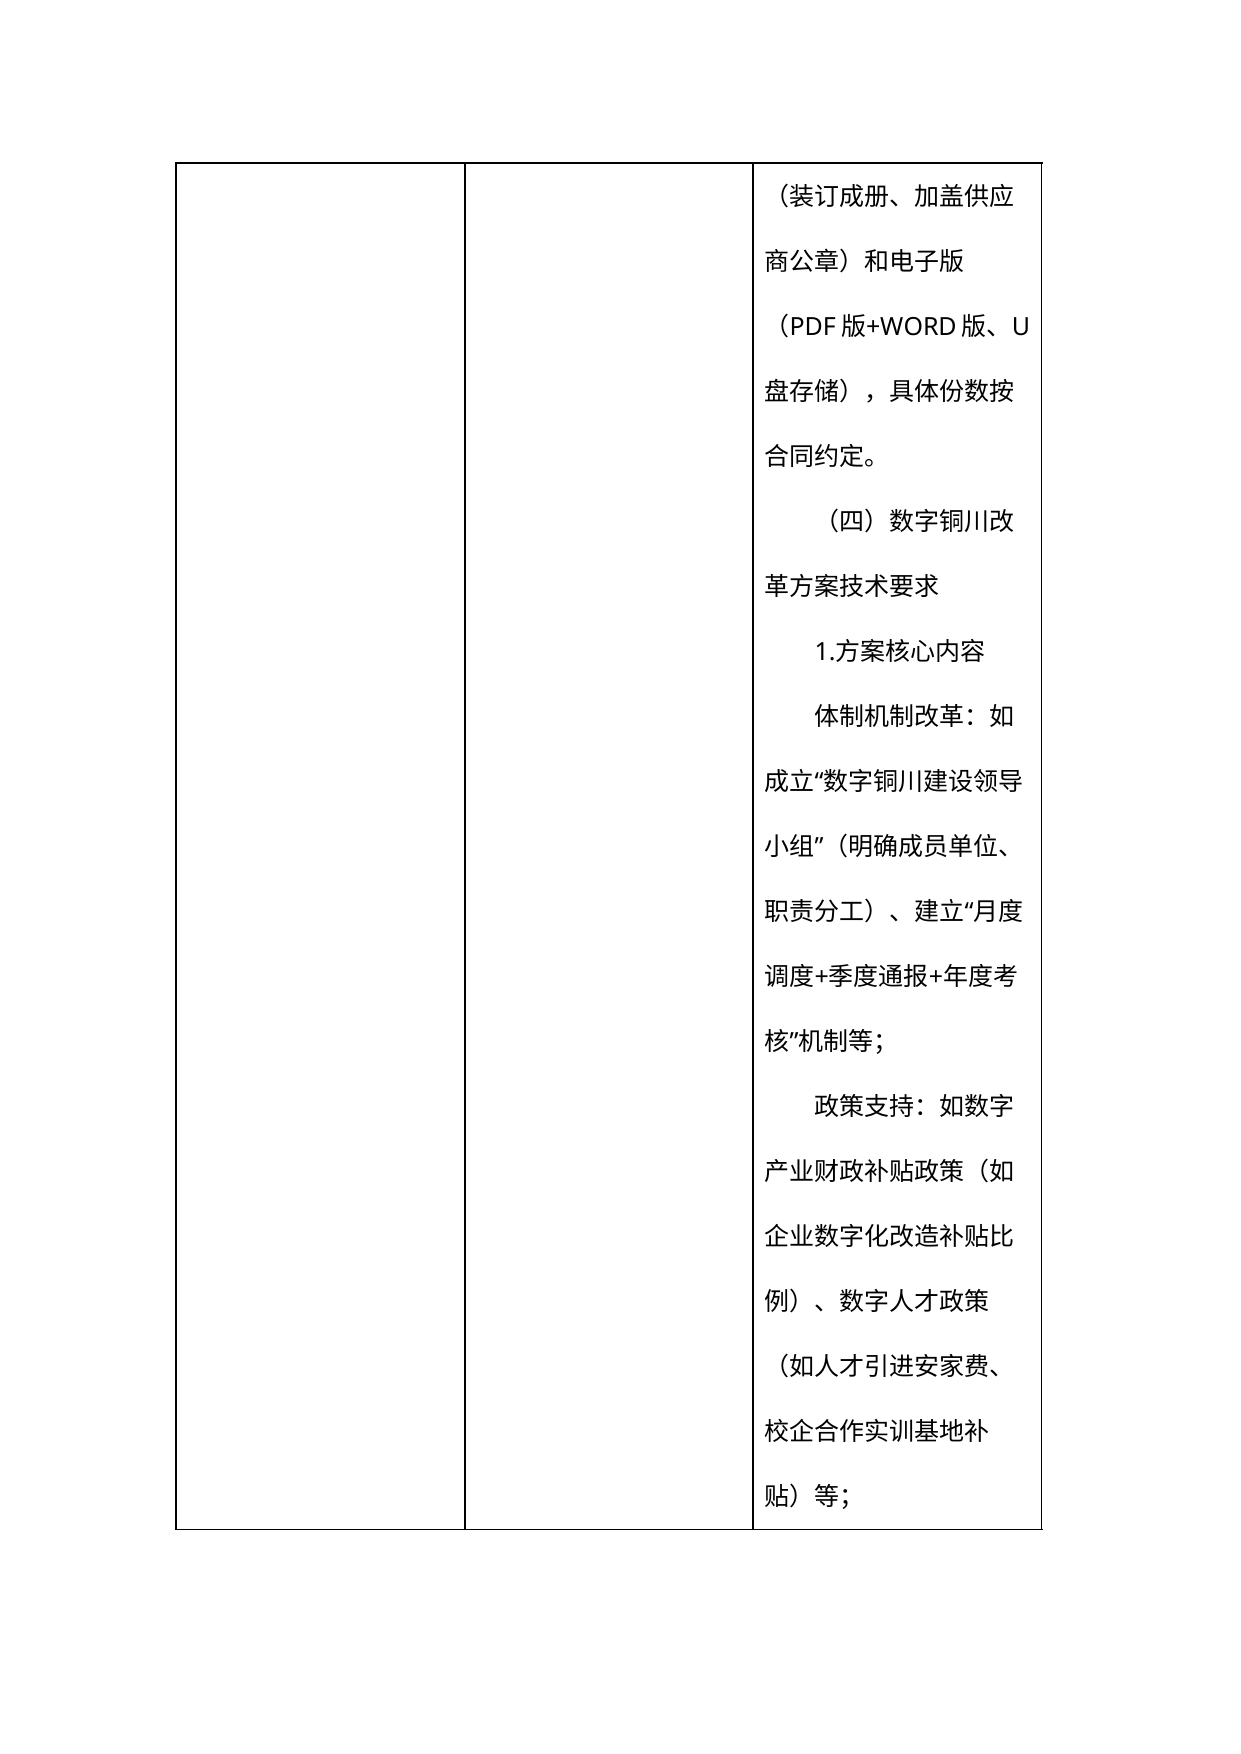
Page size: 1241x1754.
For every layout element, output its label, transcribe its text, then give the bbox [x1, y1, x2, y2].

table_cell 1 [177, 164, 464, 1528]
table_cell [754, 164, 1041, 1528]
table_cell [466, 164, 752, 1528]
